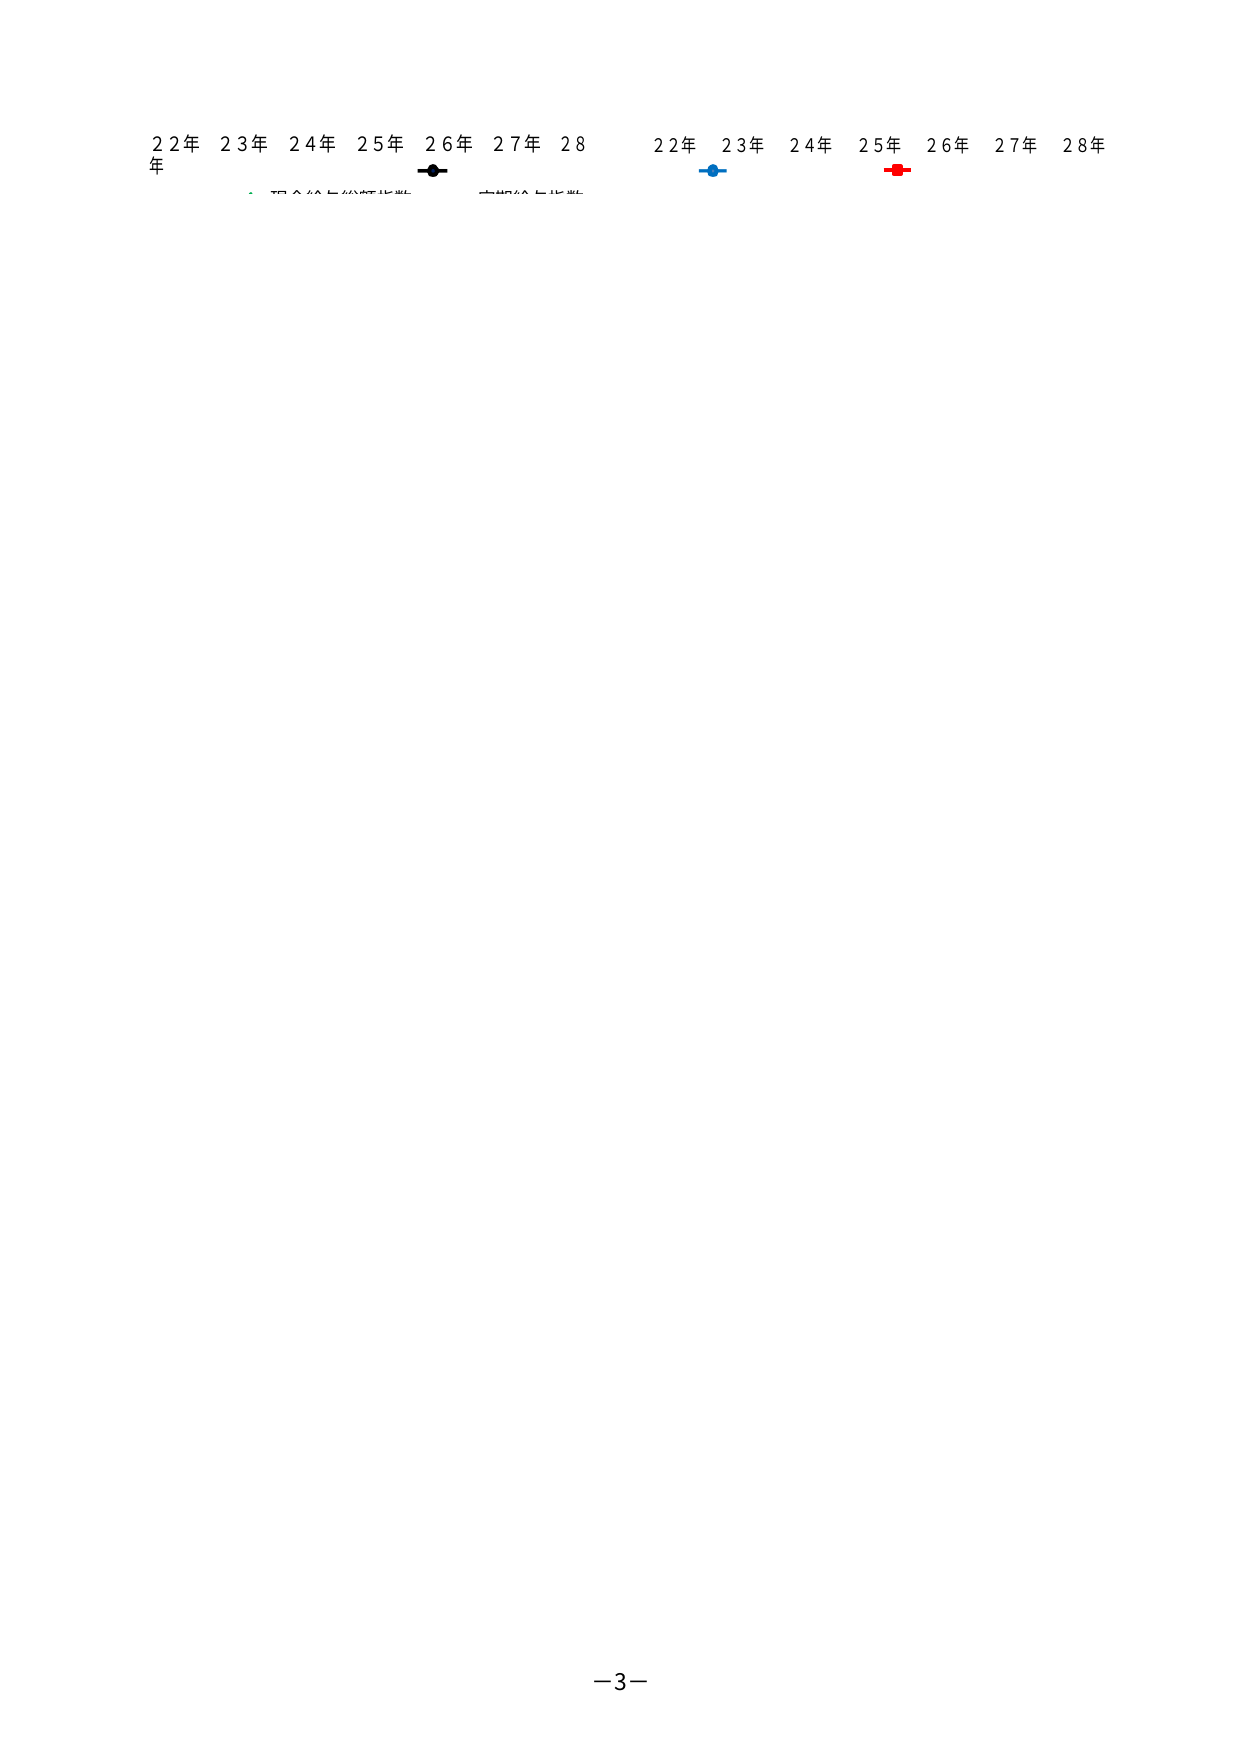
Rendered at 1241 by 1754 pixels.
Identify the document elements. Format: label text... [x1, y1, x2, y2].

picture [698, 164, 727, 177]
text ２２年 ２３年 ２４年 ２５年 ２６年 ２７年 ２８年 [652, 133, 1134, 158]
text ２２年 ２３年 ２４年 ２５年 ２６年 ２７年 ２８年 [149, 133, 603, 178]
